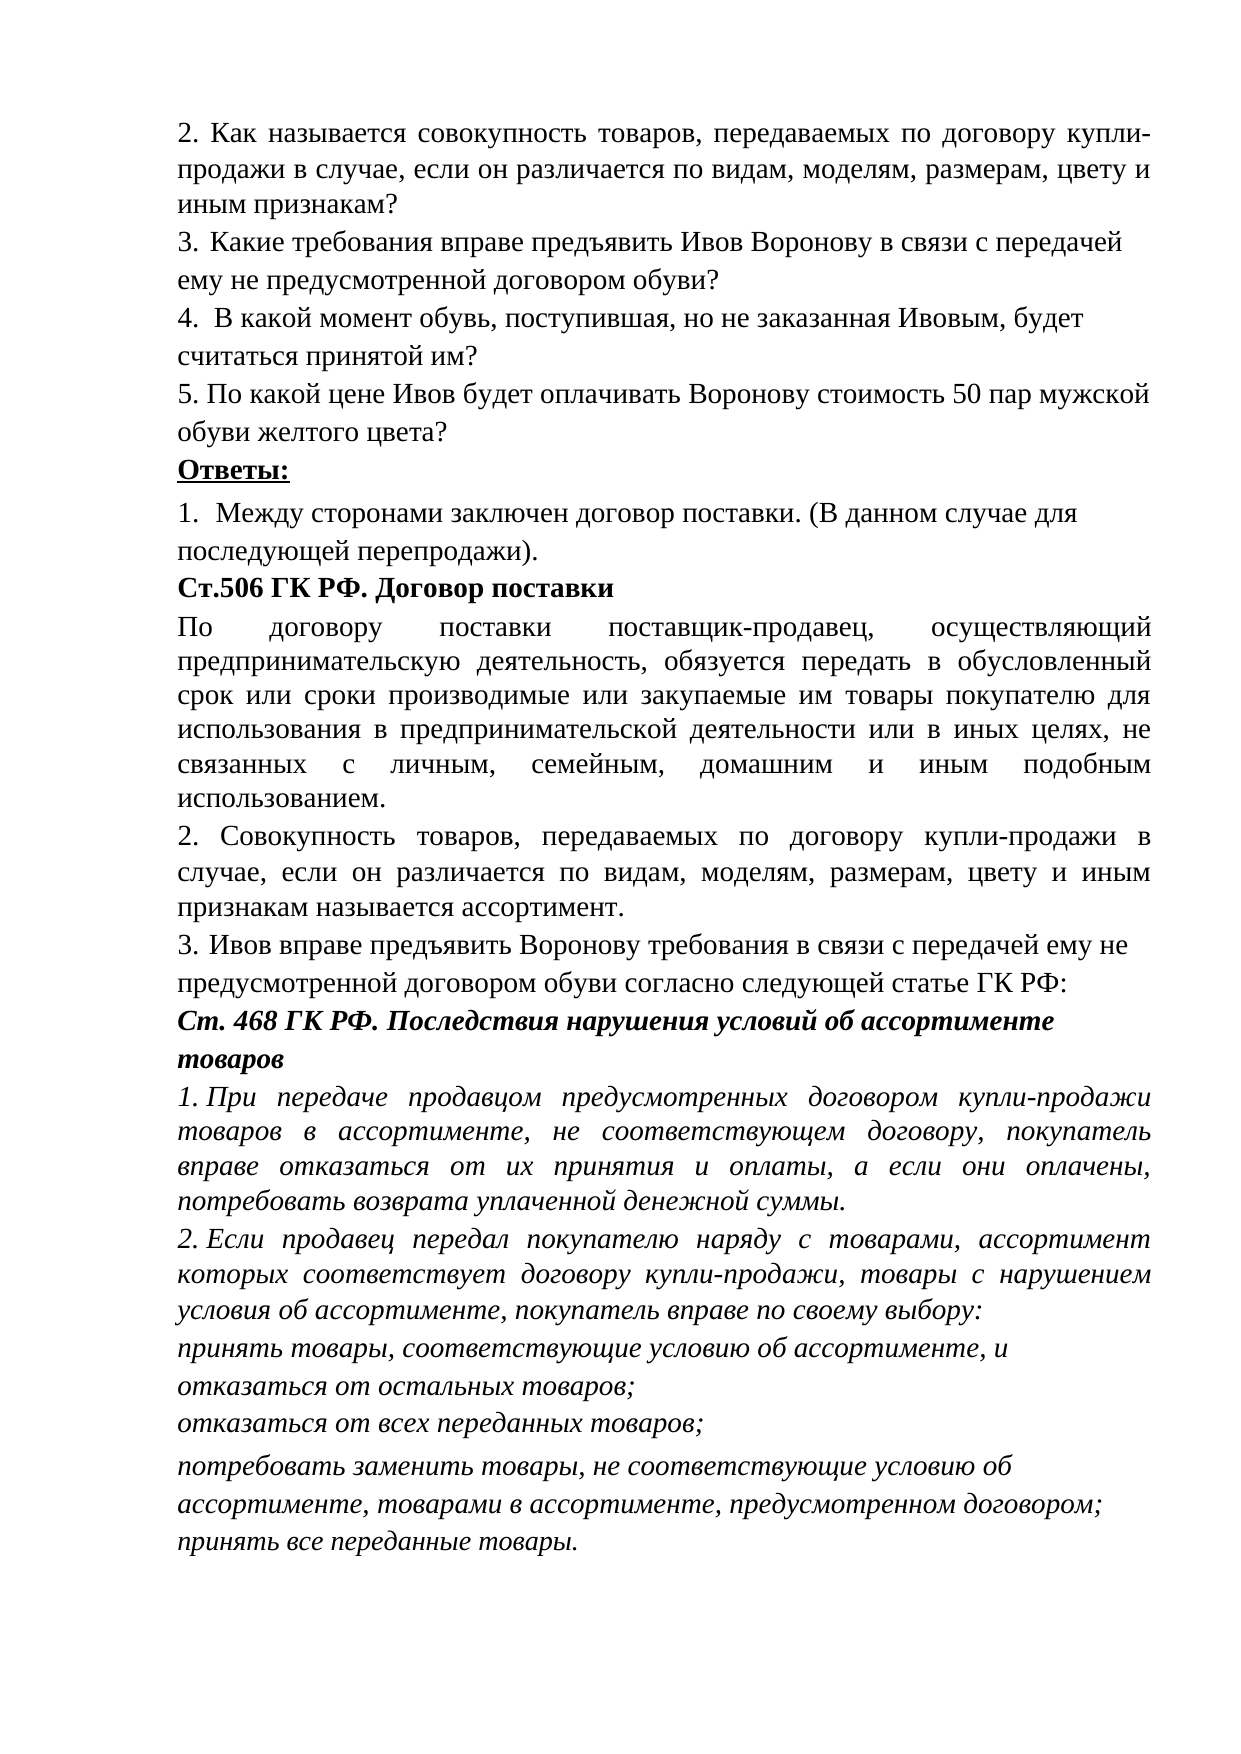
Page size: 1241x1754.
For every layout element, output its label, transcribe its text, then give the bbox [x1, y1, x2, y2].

list Если продавец передал покупателю наряду с товарами, ассортимент которых соответствует договору купли-продажи, товары с нарушением условия об ассортименте, покупатель вправе по своему выбору: [177, 1221, 1152, 1326]
list Совокупность товаров, передаваемых по договору купли-продажи в случае, если он различается по видам, моделям, размерам, цвету и иным признакам называется ассортимент. [177, 818, 1152, 923]
list Ивов вправе предъявить Воронову требования в связи с передачей ему не предусмотренной договором обуви согласно следующей статье ГК РФ: [177, 927, 1152, 998]
list В какой момент обувь, поступившая, но не заказанная Ивовым, будет считаться принятой им? [177, 300, 1152, 372]
list При передаче продавцом предусмотренных договором купли-продажи товаров в ассортименте, не соответствующем договору, покупатель вправе отказаться от их принятия и оплаты, а если они оплачены, потребовать возврата уплаченной денежной суммы. [177, 1079, 1152, 1217]
text Ст.506 ГК РФ. Договор поставки [177, 570, 1152, 604]
text Ст. 468 ГК РФ. Последствия нарушения условий об ассортименте товаров [177, 1003, 1152, 1074]
list Как называется совокупность товаров, передаваемых по договору купли-продажи в случае, если он различается по видам, моделям, размерам, цвету и иным признакам? [177, 116, 1152, 220]
list Какие требования вправе предъявить Ивов Воронову в связи с передачей ему не предусмотренной договором обуви? [177, 224, 1152, 296]
text потребовать заменить товары, не соответствующие условию об ассортименте, товарами в ассортименте, предусмотренном договором; [177, 1448, 1152, 1520]
text принять товары, соответствующие условию об ассортименте, и отказаться от остальных товаров; [177, 1330, 1152, 1401]
text По договору поставки поставщик-продавец, осуществляющий предпринимательскую деятельность, обязуется передать в обусловленный срок или сроки производимые или закупаемые им товары покупателю для использования в предпринимательской деятельности или в иных целях, не связанных с личным, семейным, домашним и иным подобным использованием. [177, 609, 1152, 813]
text Ответы: [177, 452, 1152, 485]
list По какой цене Ивов будет оплачивать Воронову стоимость 50 пар мужской обуви желтого цвета? [177, 376, 1152, 448]
text отказаться от всех переданных товаров; [177, 1406, 1152, 1439]
text принять все переданные товары. [177, 1524, 1152, 1557]
list Между сторонами заключен договор поставки. (В данном случае для последующей перепродажи). [177, 495, 1152, 566]
